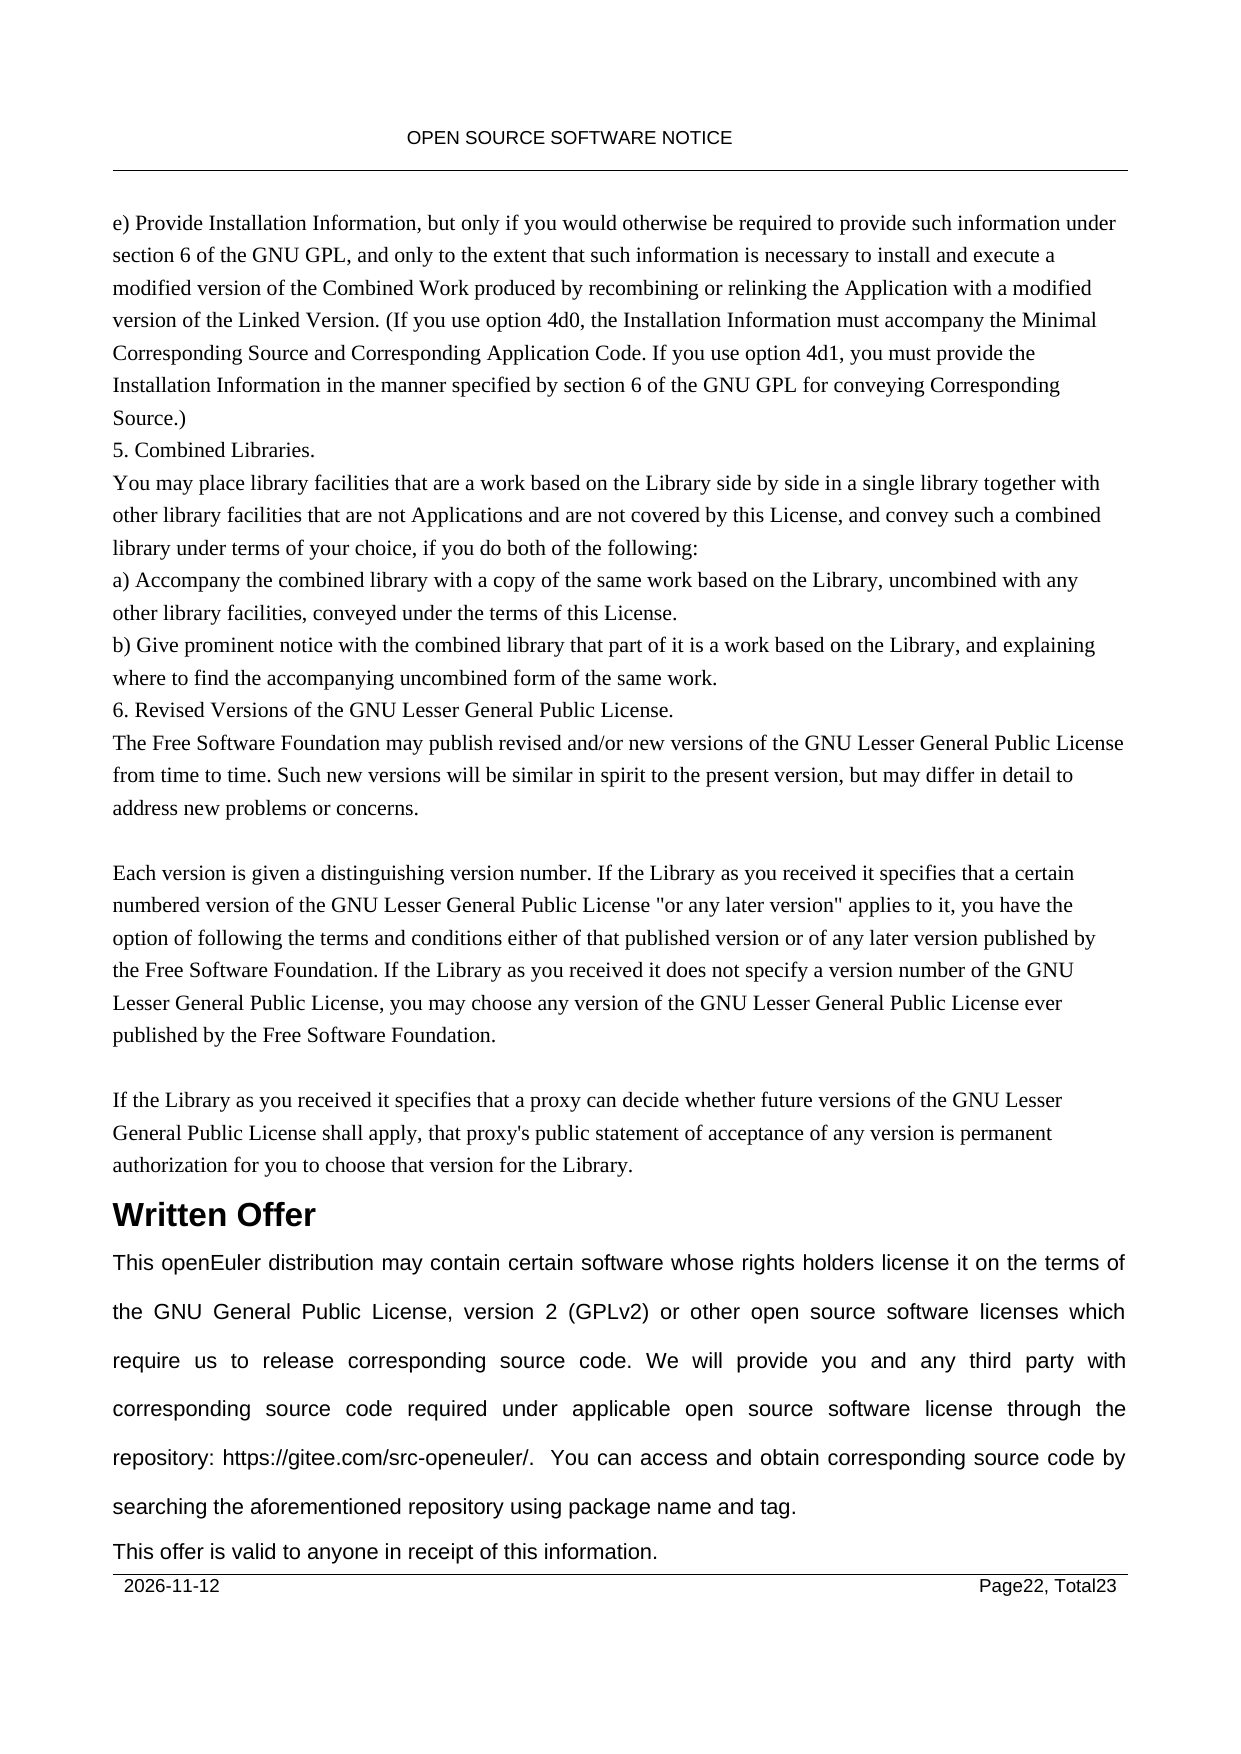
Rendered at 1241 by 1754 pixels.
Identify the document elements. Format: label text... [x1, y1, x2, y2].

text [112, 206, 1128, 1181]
text This offer is valid to anyone in receipt of this information. [112, 1535, 1128, 1568]
text This openEuler distribution may contain certain software whose rights holders license it on the terms of the GNU General Public License, version 2 (GPLv2) or other open source software licenses which require us to release corresponding source code. We will provide you and any third party with corresponding source code required under applicable open source software license through the repository: https://gitee.com/src-openeuler/. You can access and obtain corresponding source code by searching the aforementioned repository using package name and tag. [112, 1246, 1128, 1523]
text Written Offer [112, 1181, 1128, 1246]
